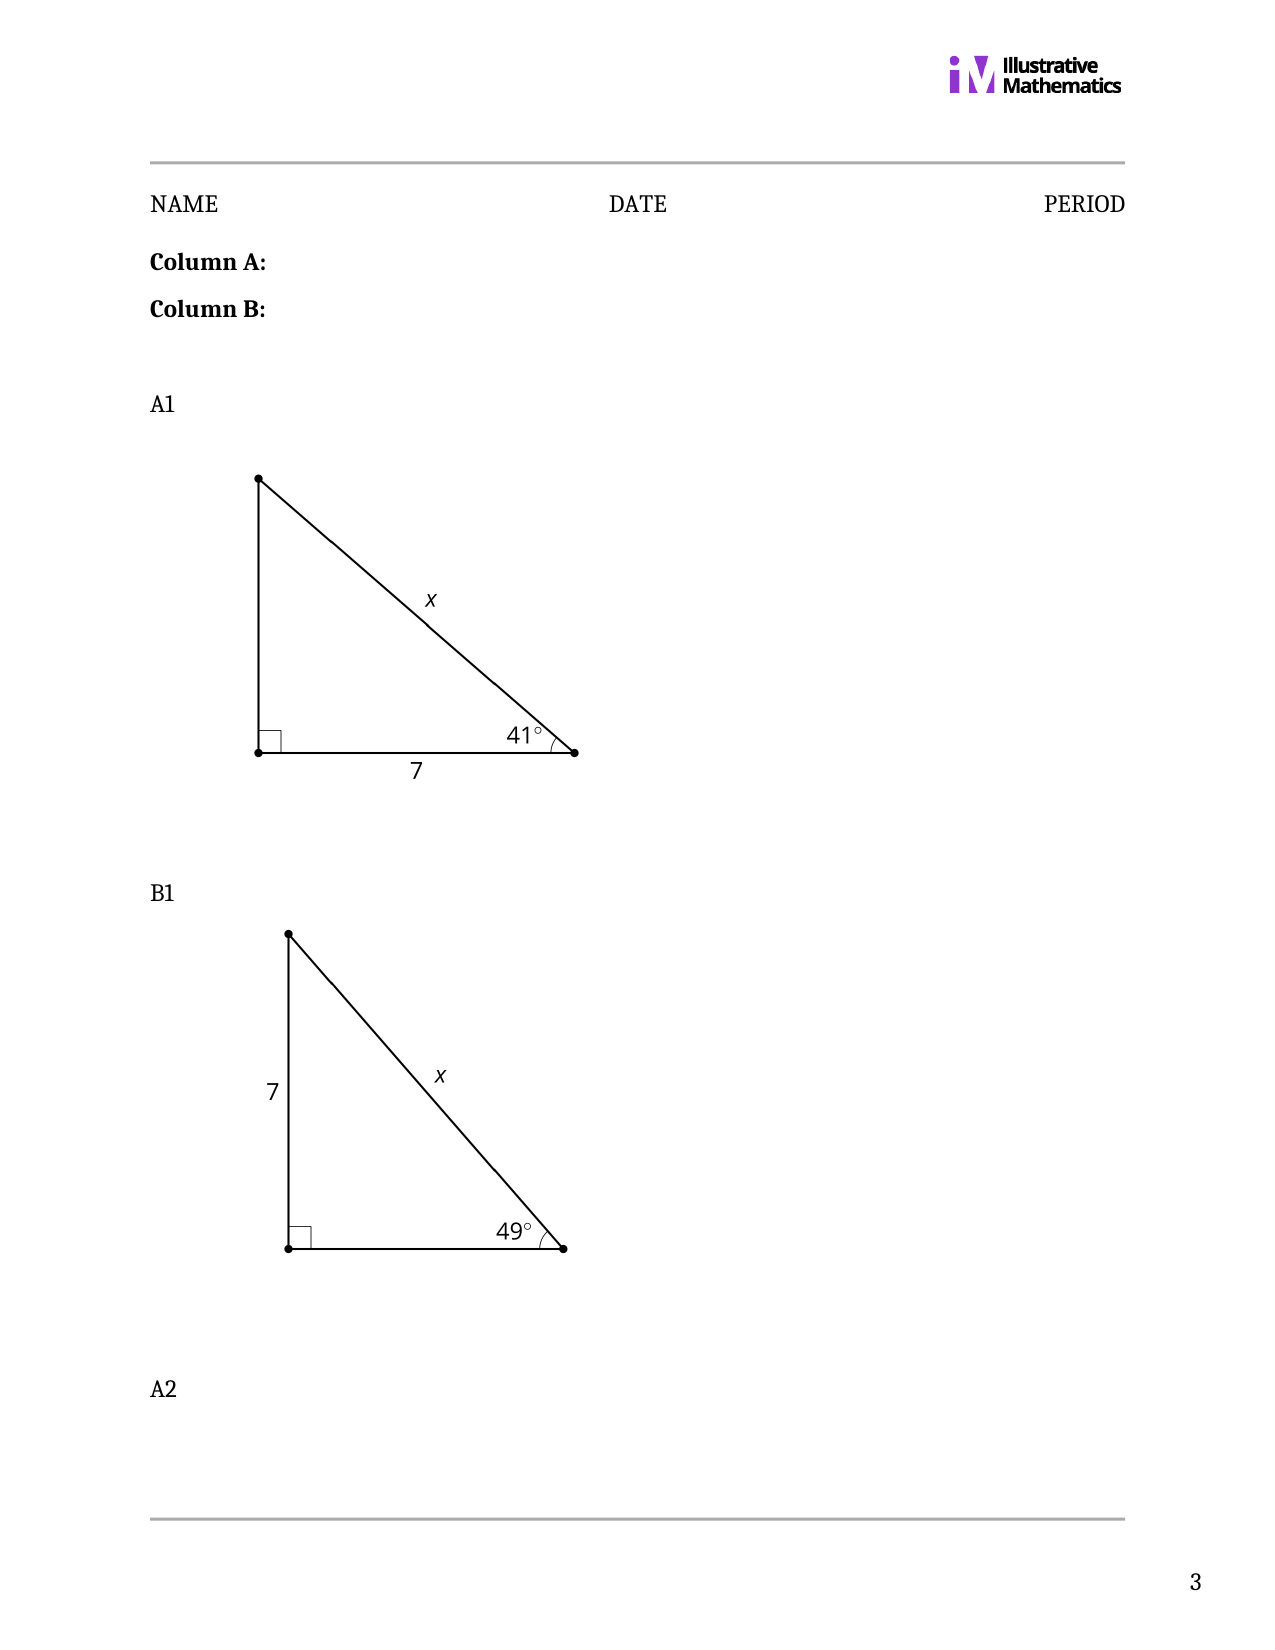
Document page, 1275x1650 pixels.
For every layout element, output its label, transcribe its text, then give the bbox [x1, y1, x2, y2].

picture [949, 55, 1121, 93]
picture [168, 926, 657, 1309]
text Column A: [150, 247, 1125, 276]
text A1 [150, 390, 1125, 419]
text B1 [150, 879, 1125, 907]
text Column B: [150, 295, 1125, 324]
picture [168, 437, 657, 813]
text A2 [150, 1375, 1125, 1404]
